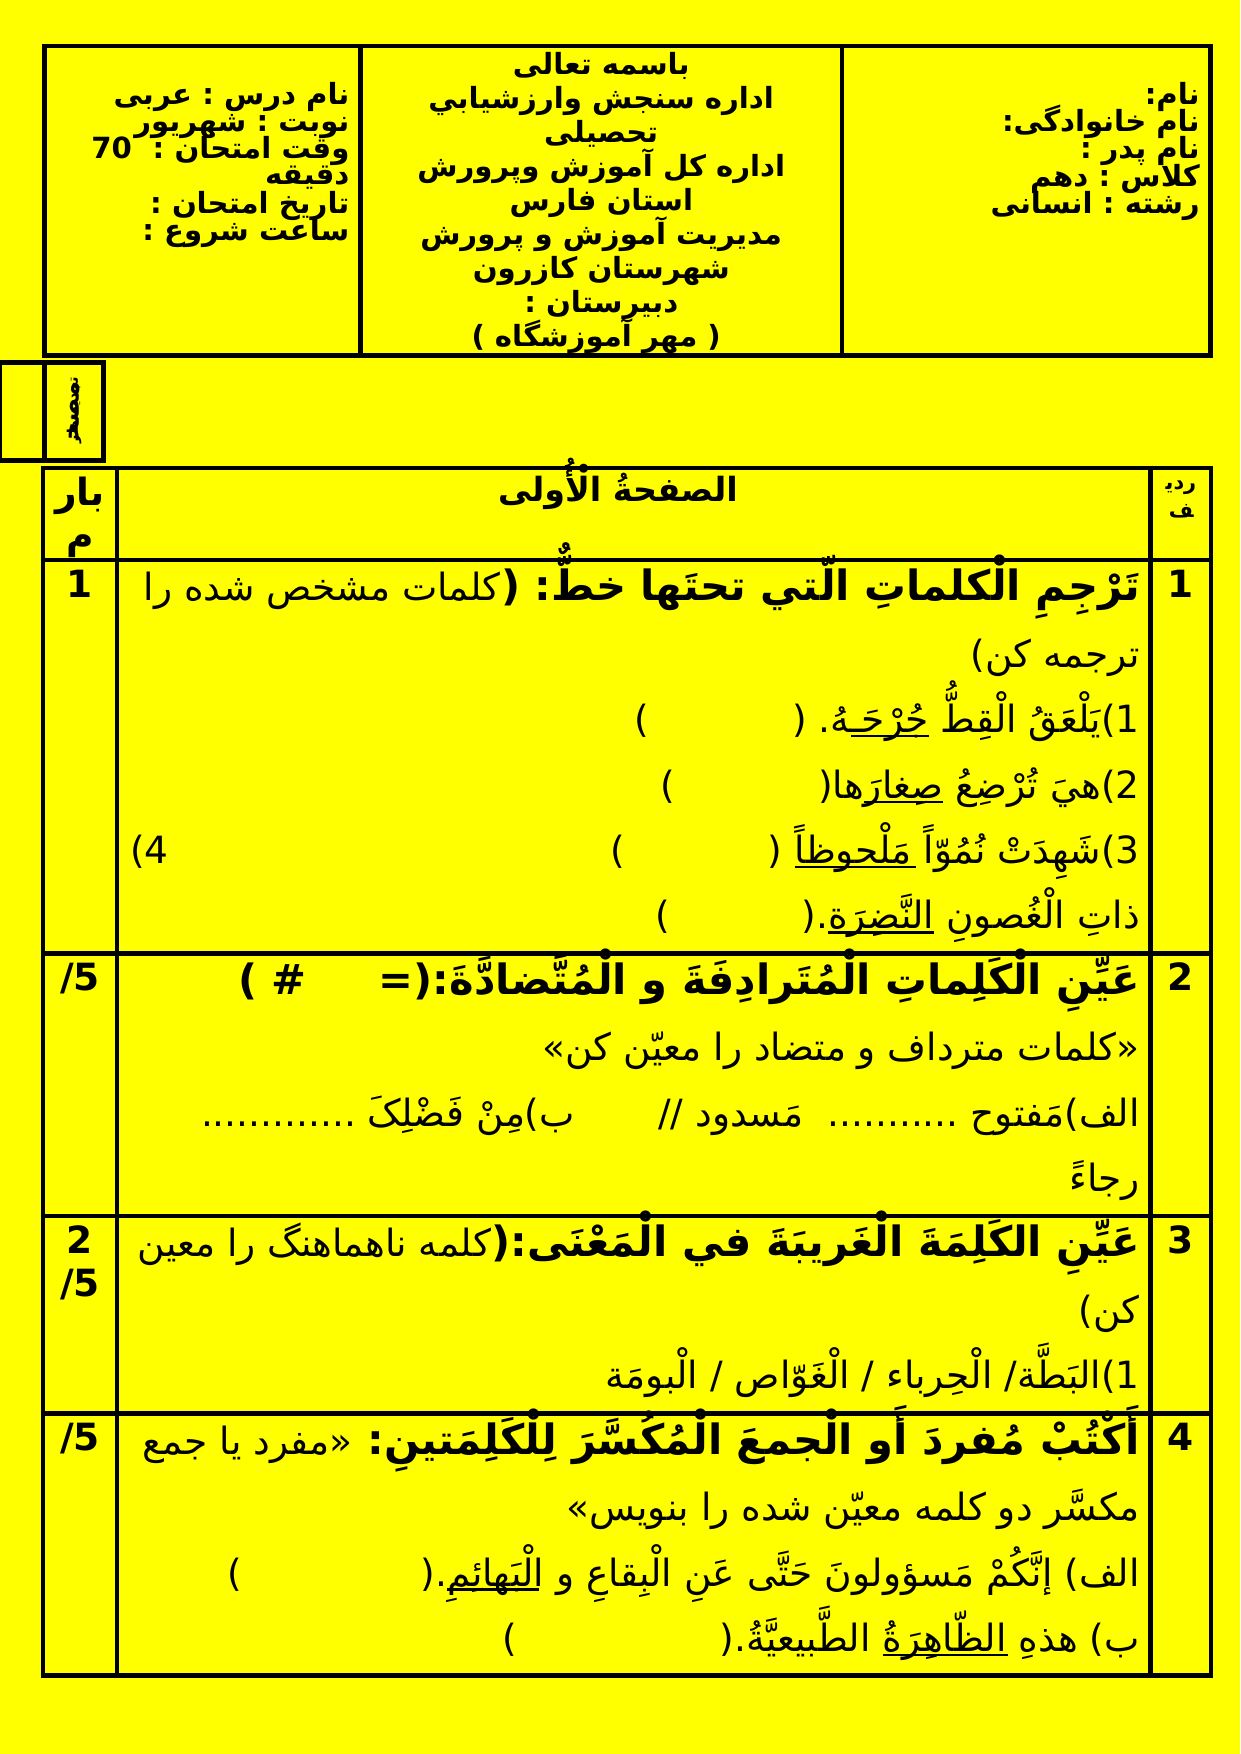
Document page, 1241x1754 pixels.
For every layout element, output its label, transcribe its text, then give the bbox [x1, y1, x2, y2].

table_cell 25/ [45, 1218, 115, 1411]
table_cell 5/ [45, 1416, 115, 1673]
table_header نام درس : عربی نوبت : شهریور وقت امتحان : 70 دقیقه تاريخ امتحان : ساعت شروع : [47, 48, 358, 353]
table_header نام: نام خانوادگی: نام پدر : كلاس : دهم رشته : انسانی [844, 48, 1208, 353]
table_header تجدیدنظر [47, 365, 101, 458]
table_cell عَیِّنِ الْکَلِماتِ الْمُتَرادِفَةَ و الْمُتَّضادَّةَ:(= # ) «کلمات مترداف و متضاد را معیّن کن» الف)مَفتوح ........... مَسدود // ب)مِنْ فَضْلِکَ ............. رجاءً [119, 956, 1148, 1213]
table_cell 2 [1153, 956, 1209, 1213]
table_cell 3 [1153, 1218, 1209, 1411]
table_cell 1 [45, 562, 115, 951]
table_cell 1 [1153, 562, 1209, 951]
table_cell تَرْجِمِ الْکلماتِ الّتي تحتَها خطٌّ: (کلمات مشخص شده را ترجمه کن) 1)یَلْعَقُ الْقِطُّ جُرْحَـهُ. ( ) 2)هيَ تُرْضِعُ صِغارَها( ) 3)شَهِدَتْ نُمُوّاً مَلْحوظاً ( ) 4) ذاتِ الْغُصونِ النَّضِرَة.( ) [119, 562, 1148, 951]
table_header باسمه تعالی اداره سنجش وارزشيابي تحصیلی اداره كل آموزش وپرورش استان فارس مديريت آموزش و پرورش شهرستان کازرون دبيرستان : ( مهر آموزشگاه ) [363, 48, 840, 353]
table_cell 4 [1153, 1416, 1209, 1673]
table_header بارم [45, 470, 115, 557]
table_cell 5/ [45, 956, 115, 1213]
table_cell عَیِّنِ الکَلِمَةَ الْغَريبَةَ في الْمَعْنَی:(کلمه ناهماهنگ را معین کن) 1)البَطَّة/ الْحِرباء / الْغَوّاص / الْبومَة [119, 1218, 1148, 1411]
table_header ردیف [1153, 470, 1209, 557]
table_cell أَکْتُبْ مُفردَ أَو الْجمعَ الْمُکُسَّرَ لِلْکَلِمَتینِ: «مفرد یا جمع مکسَّر دو کلمه معیّن شده را بنویس» الف) إنَّکُمْ مَسؤولونَ حَتَّی عَنِ الْبِقاعِ و الْبَهائِمِ.( ) ب) هذهِ الظّاهِرَةُ الطَّبیعیَّةُ.( ) [119, 1416, 1148, 1673]
table_header الصفحةُ الْأُولی [119, 470, 1148, 557]
